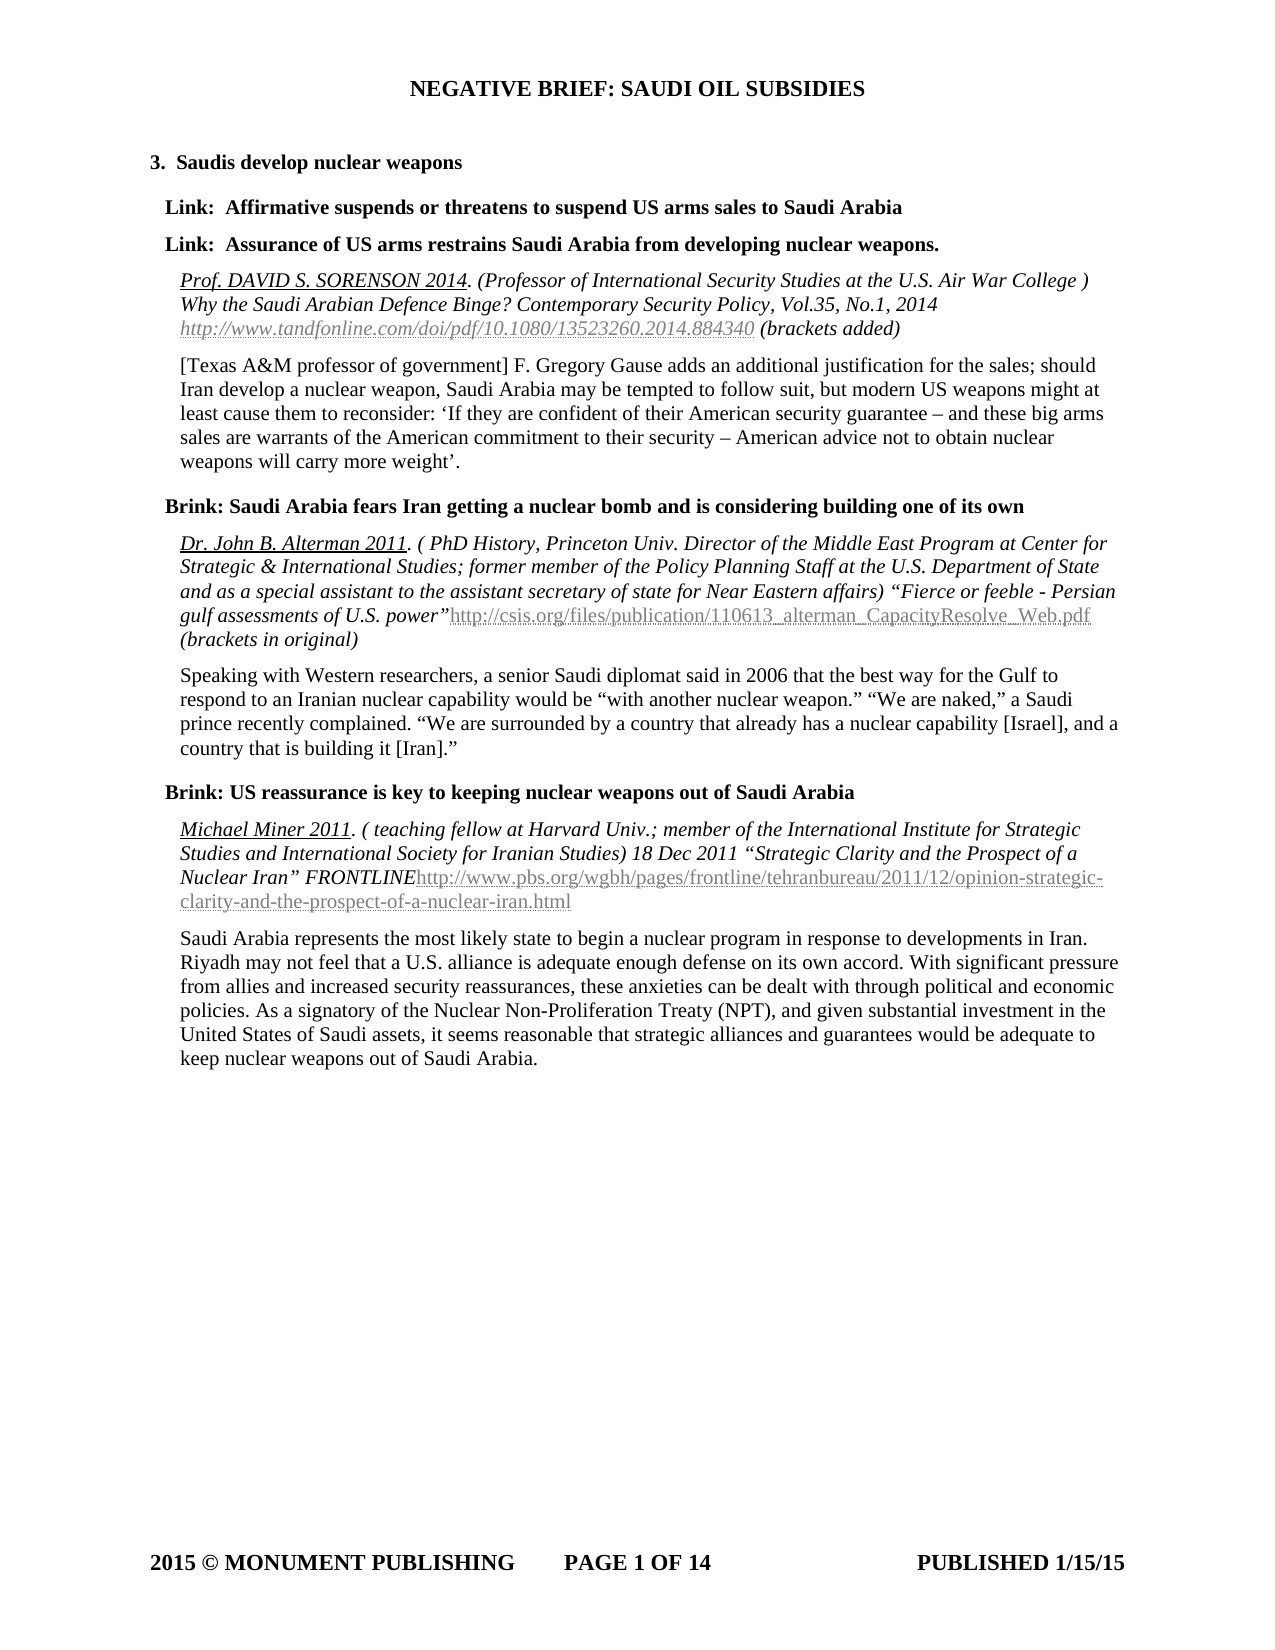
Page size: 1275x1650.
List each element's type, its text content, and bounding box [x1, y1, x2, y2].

text Saudi Arabia represents the most likely state to begin a nuclear program in response to developments in Iran. Riyadh may not feel that a U.S. alliance is adequate enough defense on its own accord. With significant pressure from allies and increased security reassurances, these anxieties can be dealt with through political and economic policies. As a signatory of the Nuclear Non-Proliferation Treaty (NPT), and given substantial investment in the United States of Saudi assets, it seems reasonable that strategic alliances and guarantees would be adequate to keep nuclear weapons out of Saudi Arabia. [180, 926, 1125, 1070]
text Link: Affirmative suspends or threatens to suspend US arms sales to Saudi Arabia [165, 195, 1125, 219]
text Dr. John B. Alterman 2011. ( PhD History, Princeton Univ. Director of the Middle East Program at Center for Strategic & International Studies; former member of the Policy Planning Staff at the U.S. Department of State and as a special assistant to the assistant secretary of state for Near Eastern affairs) “Fierce or feeble - Persian gulf assessments of U.S. power”http://csis.org/files/publication/110613_alterman_CapacityResolve_Web.pdf (brackets in original) [180, 530, 1125, 651]
text Link: Assurance of US arms restrains Saudi Arabia from developing nuclear weapons. [165, 231, 1125, 256]
text Speaking with Western researchers, a senior Saudi diplomat said in 2006 that the best way for the Gulf to respond to an Iranian nuclear capability would be “with another nuclear weapon.” “We are naked,” a Saudi prince recently complained. “We are surrounded by a country that already has a nuclear capability [Israel], and a country that is building it [Iran].” [180, 663, 1125, 759]
text Brink: Saudi Arabia fears Iran getting a nuclear bomb and is considering building one of its own [165, 494, 1125, 518]
text Michael Miner 2011. ( teaching fellow at Harvard Univ.; member of the International Institute for Strategic Studies and International Society for Iranian Studies) 18 Dec 2011 “Strategic Clarity and the Prospect of a Nuclear Iran” FRONTLINEhttp://www.pbs.org/wgbh/pages/frontline/tehranbureau/2011/12/opinion-strategic-clarity-and-the-prospect-of-a-nuclear-iran.html [180, 817, 1125, 913]
text 3. Saudis develop nuclear weapons [150, 150, 1125, 174]
text [Texas A&M professor of government] F. Gregory Gause adds an additional justification for the sales; should Iran develop a nuclear weapon, Saudi Arabia may be tempted to follow suit, but modern US weapons might at least cause them to reconsider: ‘If they are confident of their American security guarantee – and these big arms sales are warrants of the American commitment to their security – American advice not to obtain nuclear weapons will carry more weight’. [180, 353, 1125, 473]
text Brink: US reassurance is key to keeping nuclear weapons out of Saudi Arabia [165, 780, 1125, 804]
text Prof. DAVID S. SORENSON 2014. (Professor of International Security Studies at the U.S. Air War College ) Why the Saudi Arabian Defence Binge? Contemporary Security Policy, Vol.35, No.1, 2014 http://www.tandfonline.com/doi/pdf/10.1080/13523260.2014.884340 (brackets added) [180, 268, 1125, 340]
